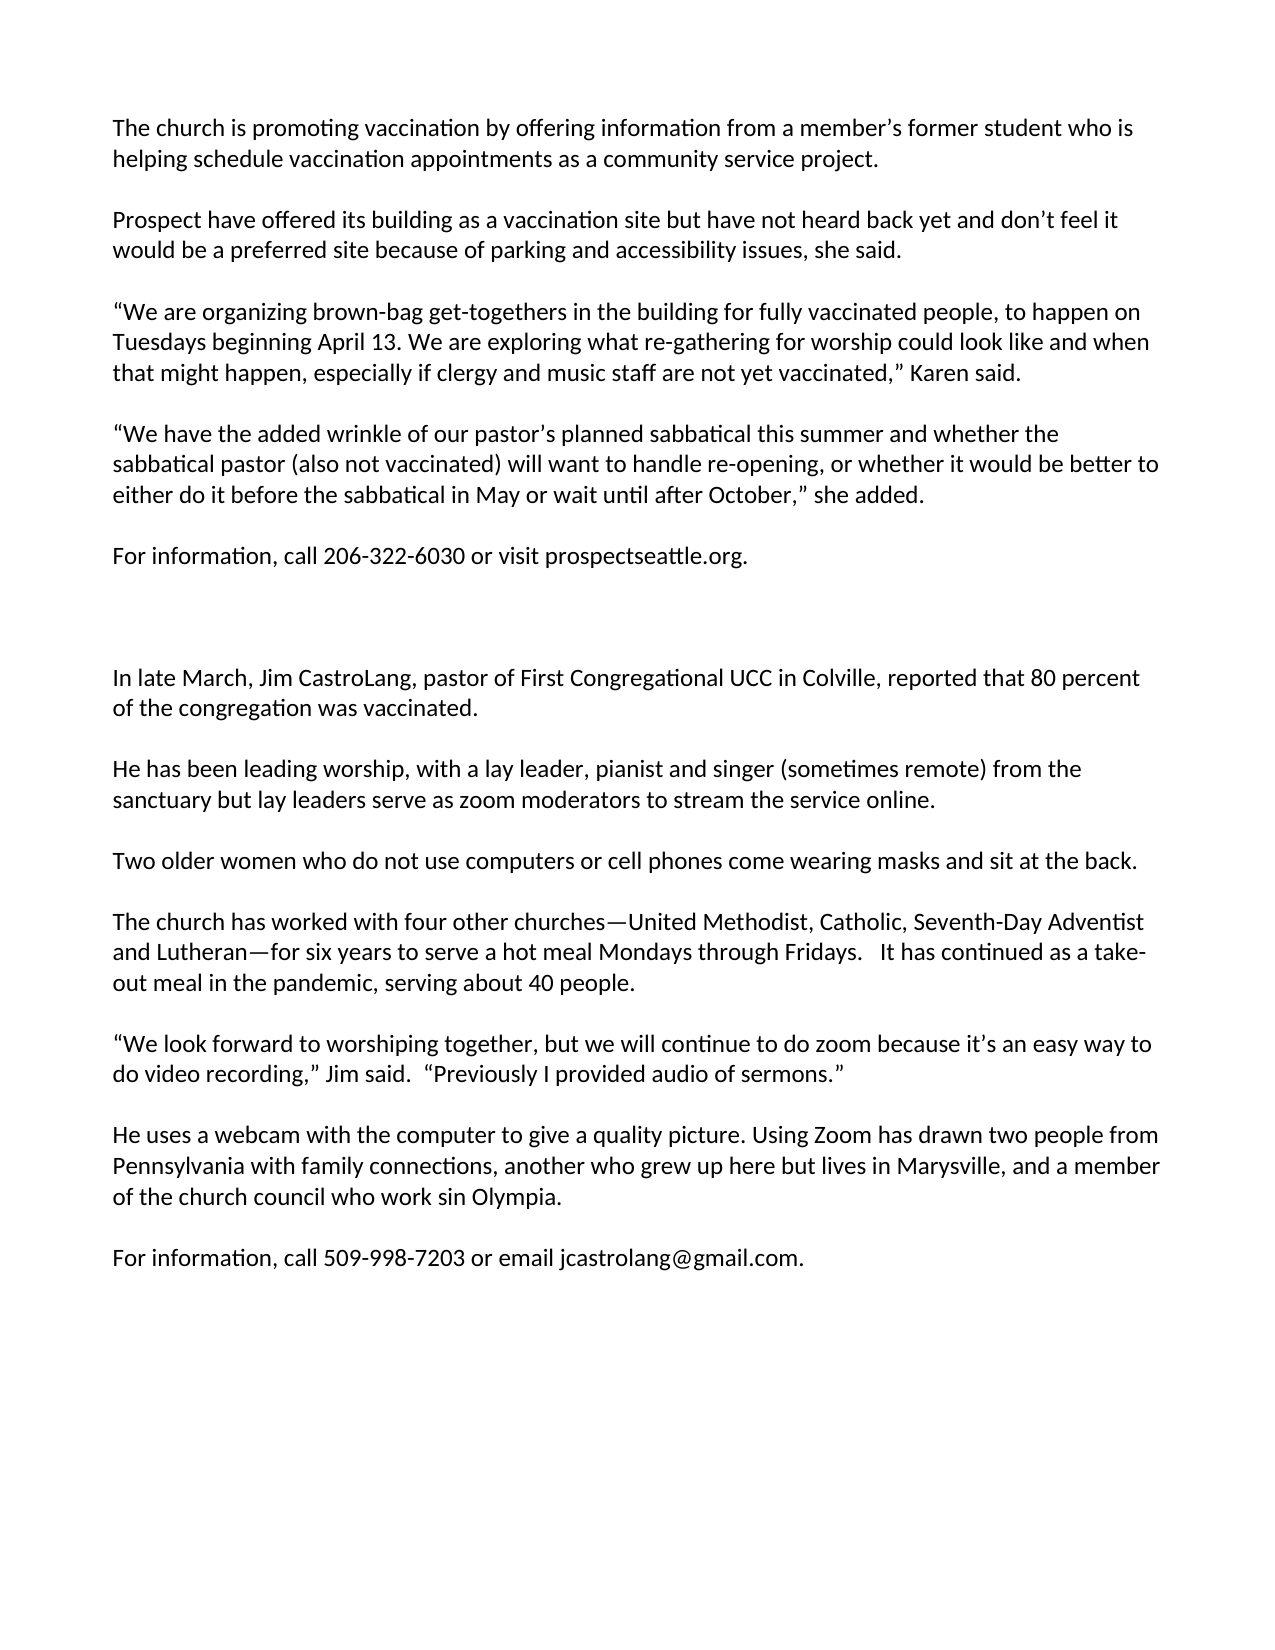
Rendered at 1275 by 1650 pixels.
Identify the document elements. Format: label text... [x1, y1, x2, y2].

text Prospect have offered its building as a vaccination site but have not heard back yet and don’t feel it would be a preferred site because of parking and accessibility issues, she said. [112, 204, 1162, 265]
text For information, call 509-998-7203 or email jcastrolang@gmail.com. [112, 1242, 1162, 1272]
text “We look forward to worshiping together, but we will continue to do zoom because it’s an easy way to do video recording,” Jim said. “Previously I provided audio of sermons.” [112, 1028, 1162, 1089]
text For information, call 206-322-6030 or visit prospectseattle.org. [112, 540, 1162, 570]
text He has been leading worship, with a lay leader, pianist and singer (sometimes remote) from the sanctuary but lay leaders serve as zoom moderators to stream the service online. [112, 753, 1162, 814]
text “We have the added wrinkle of our pastor’s planned sabbatical this summer and whether the sabbatical pastor (also not vaccinated) will want to handle re-opening, or whether it would be better to either do it before the sabbatical in May or wait until after October,” she added. [112, 418, 1162, 509]
text “We are organizing brown-bag get-togethers in the building for fully vaccinated people, to happen on Tuesdays beginning April 13. We are exploring what re-gathering for worship could look like and when that might happen, especially if clergy and music staff are not yet vaccinated,” Karen said. [112, 296, 1162, 387]
text The church has worked with four other churches—United Methodist, Catholic, Seventh-Day Adventist and Lutheran—for six years to serve a hot meal Mondays through Fridays. It has continued as a take-out meal in the pandemic, serving about 40 people. [112, 906, 1162, 998]
text The church is promoting vaccination by offering information from a member’s former student who is helping schedule vaccination appointments as a community service project. [112, 112, 1162, 173]
text In late March, Jim CastroLang, pastor of First Congregational UCC in Colville, reported that 80 percent of the congregation was vaccinated. [112, 662, 1162, 723]
text He uses a webcam with the computer to give a quality picture. Using Zoom has drawn two people from Pennsylvania with family connections, another who grew up here but lives in Marysville, and a member of the church council who work sin Olympia. [112, 1120, 1162, 1211]
text Two older women who do not use computers or cell phones come wearing masks and sit at the back. [112, 845, 1162, 876]
